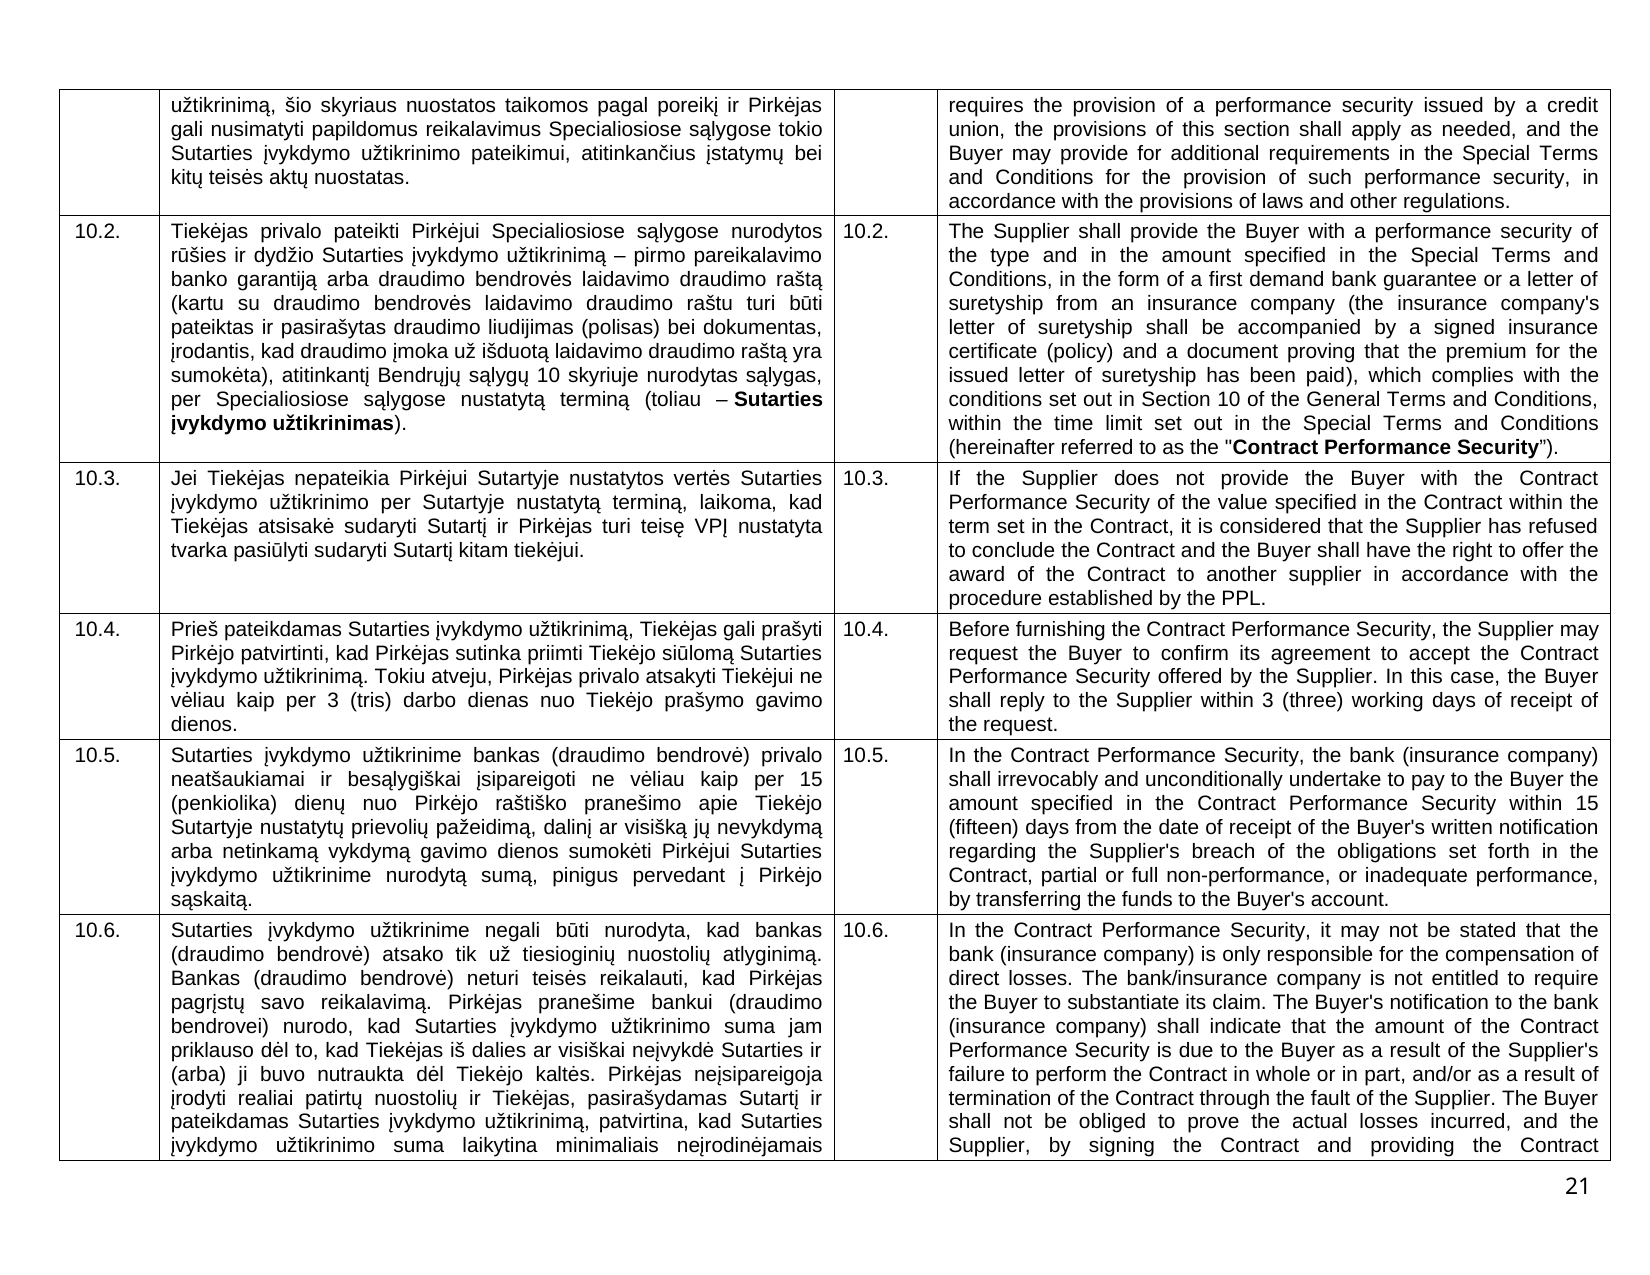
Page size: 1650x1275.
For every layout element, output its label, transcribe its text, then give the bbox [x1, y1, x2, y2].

table_cell [60, 463, 159, 612]
table_cell Tiekėjas privalo pateikti Pirkėjui Specialiosiose sąlygose nurodytos rūšies ir dydžio Sutarties įvykdymo užtikrinimą – pirmo pareikalavimo banko garantiją arba draudimo bendrovės laidavimo draudimo raštą (kartu su draudimo bendrovės laidavimo draudimo raštu turi būti pateiktas ir pasirašytas draudimo liudijimas (polisas) bei dokumentas, įrodantis, kad draudimo įmoka už išduotą laidavimo draudimo raštą yra sumokėta), atitinkantį Bendrųjų sąlygų 10 skyriuje nurodytas sąlygas, per Specialiosiose sąlygose nustatytą terminą (toliau – Sutarties įvykdymo užtikrinimas). [160, 216, 834, 462]
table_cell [160, 90, 834, 215]
table_cell [835, 614, 937, 739]
table_cell Before furnishing the Contract Performance Security, the Supplier may request the Buyer to confirm its agreement to accept the Contract Performance Security offered by the Supplier. In this case, the Buyer shall reply to the Supplier within 3 (three) working days of receipt of the request. [938, 614, 1610, 739]
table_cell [938, 915, 1610, 1160]
table_cell [60, 216, 159, 462]
table_cell [60, 740, 159, 914]
table_cell [835, 90, 937, 215]
table_cell [835, 216, 937, 462]
table_cell [60, 614, 159, 739]
table_cell The Supplier shall provide the Buyer with a performance security of the type and in the amount specified in the Special Terms and Conditions, in the form of a first demand bank guarantee or a letter of suretyship from an insurance company (the insurance company's letter of suretyship shall be accompanied by a signed insurance certificate (policy) and a document proving that the premium for the issued letter of suretyship has been paid), which complies with the conditions set out in Section 10 of the General Terms and Conditions, within the time limit set out in the Special Terms and Conditions (hereinafter referred to as the "Contract Performance Security”). [938, 216, 1610, 462]
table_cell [938, 90, 1610, 215]
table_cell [160, 915, 834, 1160]
table_cell Sutarties įvykdymo užtikrinime bankas (draudimo bendrovė) privalo neatšaukiamai ir besąlygiškai įsipareigoti ne vėliau kaip per 15 (penkiolika) dienų nuo Pirkėjo raštiško pranešimo apie Tiekėjo Sutartyje nustatytų prievolių pažeidimą, dalinį ar visišką jų nevykdymą arba netinkamą vykdymą gavimo dienos sumokėti Pirkėjui Sutarties įvykdymo užtikrinime nurodytą sumą, pinigus pervedant į Pirkėjo sąskaitą. [160, 740, 834, 914]
table_cell [835, 463, 937, 612]
table_cell If the Supplier does not provide the Buyer with the Contract Performance Security of the value specified in the Contract within the term set in the Contract, it is considered that the Supplier has refused to conclude the Contract and the Buyer shall have the right to offer the award of the Contract to another supplier in accordance with the procedure established by the PPL. [938, 463, 1610, 612]
table_cell Prieš pateikdamas Sutarties įvykdymo užtikrinimą, Tiekėjas gali prašyti Pirkėjo patvirtinti, kad Pirkėjas sutinka priimti Tiekėjo siūlomą Sutarties įvykdymo užtikrinimą. Tokiu atveju, Pirkėjas privalo atsakyti Tiekėjui ne vėliau kaip per 3 (tris) darbo dienas nuo Tiekėjo prašymo gavimo dienos. [160, 614, 834, 739]
table_cell Jei Tiekėjas nepateikia Pirkėjui Sutartyje nustatytos vertės Sutarties įvykdymo užtikrinimo per Sutartyje nustatytą terminą, laikoma, kad Tiekėjas atsisakė sudaryti Sutartį ir Pirkėjas turi teisę VPĮ nustatyta tvarka pasiūlyti sudaryti Sutartį kitam tiekėjui. [160, 463, 834, 612]
table_cell [60, 90, 159, 215]
table_cell In the Contract Performance Security, the bank (insurance company) shall irrevocably and unconditionally undertake to pay to the Buyer the amount specified in the Contract Performance Security within 15 (fifteen) days from the date of receipt of the Buyer's written notification regarding the Supplier's breach of the obligations set forth in the Contract, partial or full non-performance, or inadequate performance, by transferring the funds to the Buyer's account. [938, 740, 1610, 914]
table_cell [60, 915, 159, 1160]
table_cell [835, 915, 937, 1160]
table_cell [835, 740, 937, 914]
